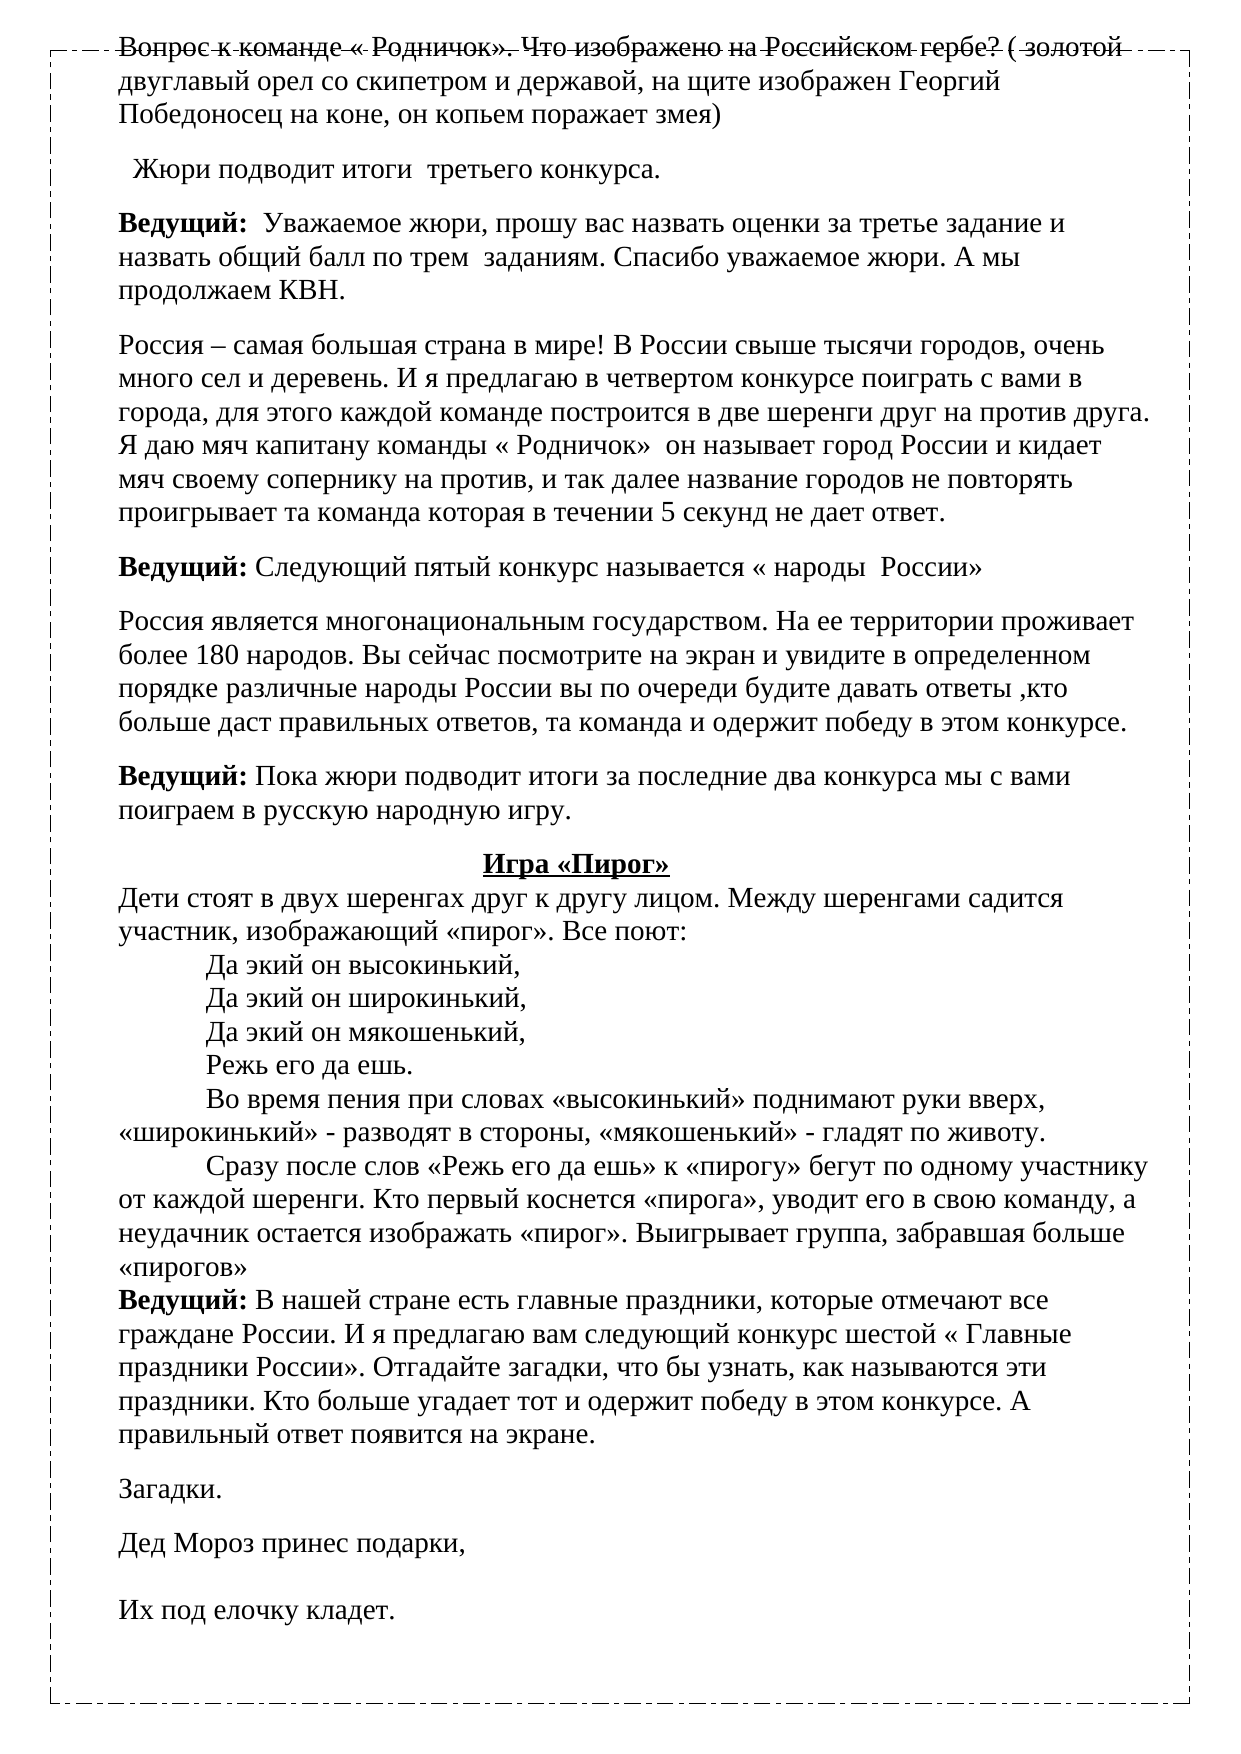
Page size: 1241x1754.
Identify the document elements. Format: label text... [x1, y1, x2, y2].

text Загадки. [118, 1471, 1152, 1504]
text Ведущий: В нашей стране есть главные праздники, которые отмечают все граждане России. И я предлагаю вам следующий конкурс шестой « Главные праздники России». Отгадайте загадки, что бы узнать, как называются эти праздники. Кто больше угадает тот и одержит победу в этом конкурсе. А правильный ответ появится на экране. [118, 1282, 1152, 1450]
text Их под елочку кладет. [118, 1592, 1152, 1626]
text Россия является многонациональным государством. На ее территории проживает более 180 народов. Вы сейчас посмотрите на экран и увидите в определенном порядке различные народы России вы по очереди будите давать ответы ,кто больше даст правильных ответов, та команда и одержит победу в этом конкурсе. [118, 603, 1152, 737]
text Дети стоят в двух шеренгах друг к другу лицом. Между шеренгами садится участник, изображающий «пирог». Все поют: [118, 880, 1152, 947]
text Игра «Пирог» [118, 846, 1152, 880]
text Ведущий: Следующий пятый конкурс называется « народы России» [118, 549, 1152, 582]
text Россия – самая большая страна в мире! В России свыше тысячи городов, очень много сел и деревень. И я предлагаю в четвертом конкурсе поиграть с вами в города, для этого каждой команде построится в две шеренги друг на против друга. Я даю мяч капитану команды « Родничок» он называет город России и кидает мяч своему сопернику на против, и так далее название городов не повторять проигрывает та команда которая в течении 5 секунд не дает ответ. [118, 327, 1152, 528]
text Режь его да ешь. [118, 1047, 1152, 1081]
text Ведущий: Пока жюри подводит итоги за последние два конкурса мы с вами поиграем в русскую народную игру. [118, 758, 1152, 825]
text Жюри подводит итоги третьего конкурса. [118, 151, 1152, 184]
text Да экий он высокинький, [118, 947, 1152, 980]
text Сразу после слов «Режь его да ешь» к «пирогу» бегут по одному участнику от каждой шеренги. Кто первый коснется «пирога», уводит его в свою команду, а неудачник остается изображать «пирог». Выигрывает группа, забравшая больше «пирогов» [118, 1148, 1152, 1282]
text Вопрос к команде « Родничок». Что изображено на Российском гербе? ( золотой двуглавый орел со скипетром и державой, на щите изображен Георгий Победоносец на коне, он копьем поражает змея) [118, 29, 1152, 130]
text Да экий он мякошенький, [118, 1014, 1152, 1047]
text Ведущий: Уважаемое жюри, прошу вас назвать оценки за третье задание и назвать общий балл по трем заданиям. Спасибо уважаемое жюри. А мы продолжаем КВН. [118, 205, 1152, 306]
text Да экий он широкинький, [118, 980, 1152, 1014]
text Дед Мороз принес подарки, [118, 1525, 1152, 1559]
text Во время пения при словах «высокинький» поднимают руки вверх, «широкинький» - разводят в стороны, «мякошенький» - гладят по животу. [118, 1081, 1152, 1148]
